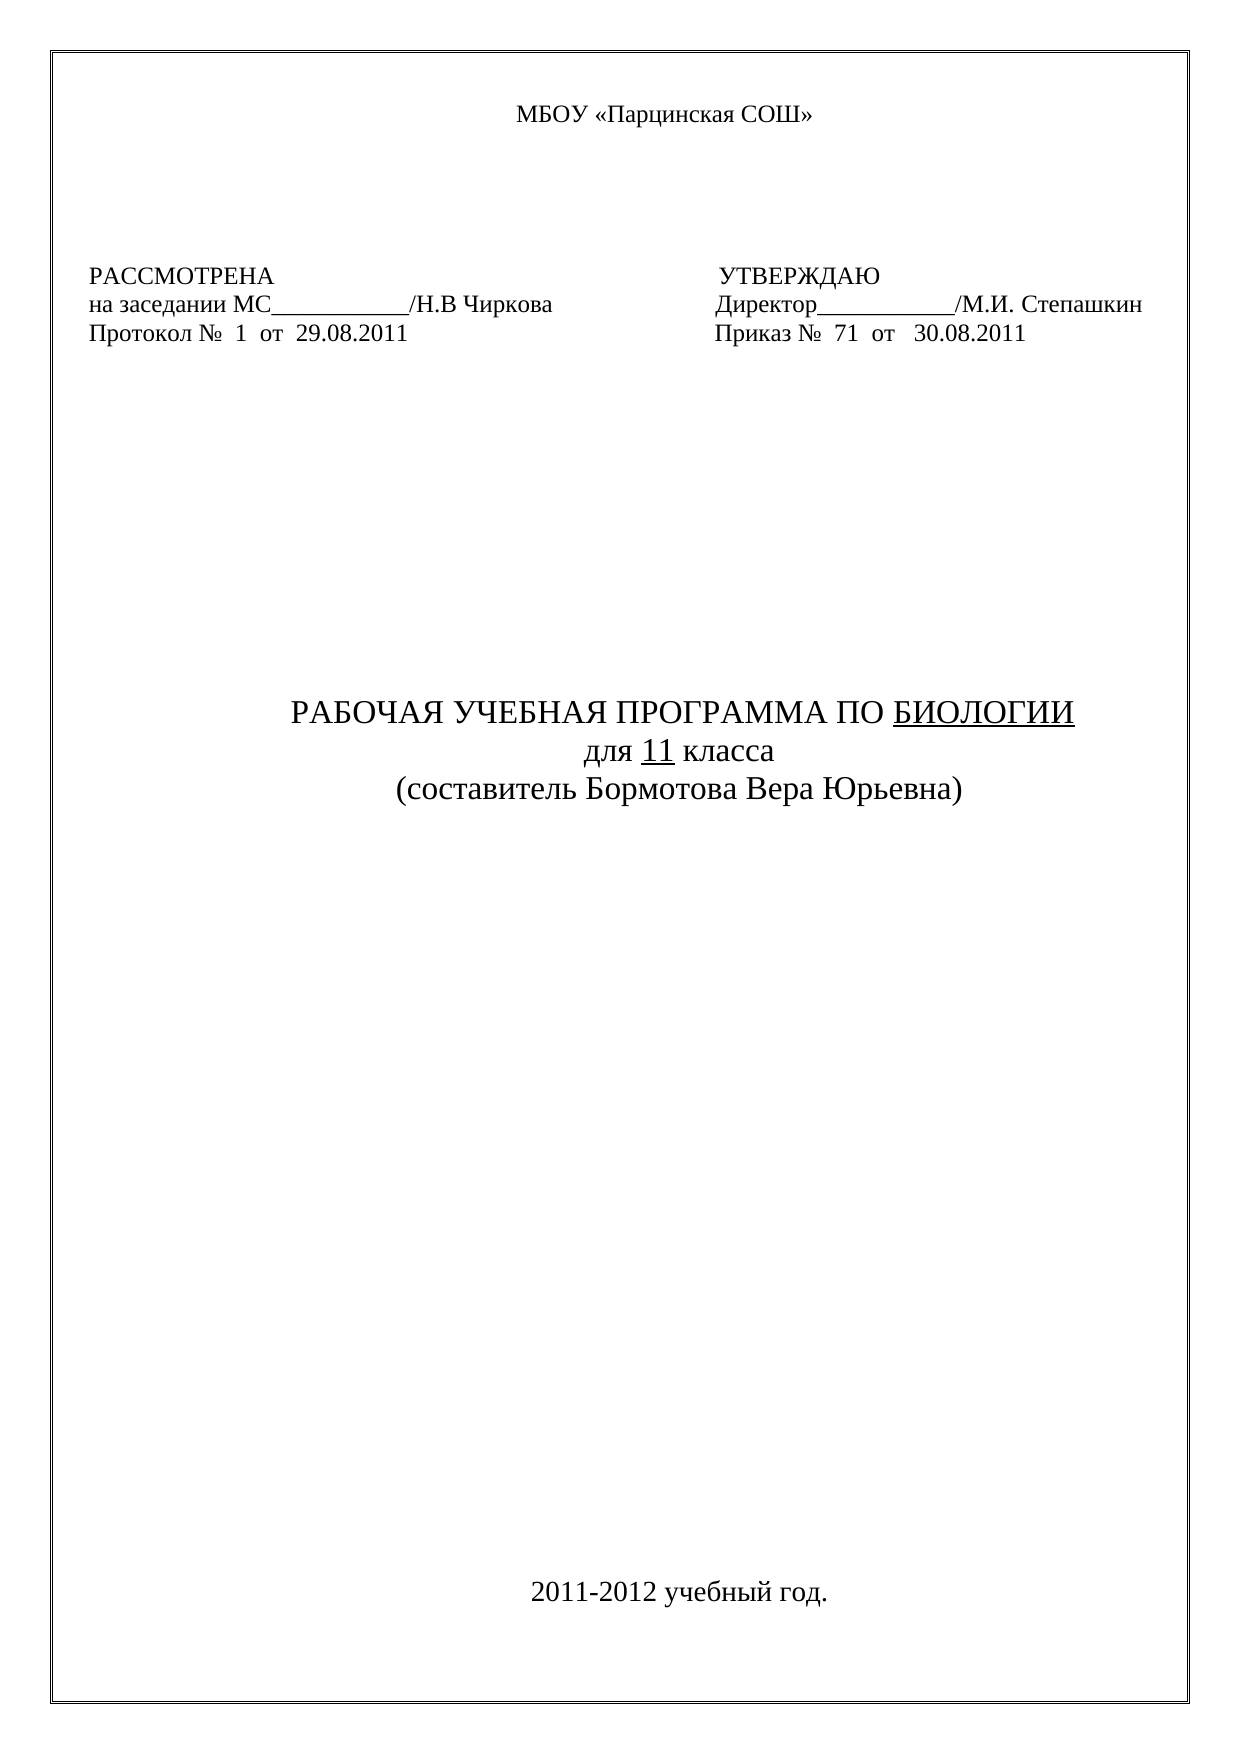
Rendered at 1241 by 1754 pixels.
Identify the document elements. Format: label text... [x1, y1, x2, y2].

text МБОУ «Парцинская СОШ» [177, 99, 1152, 128]
text на заседании МС___________/Н.В Чиркова Директор___________/М.И. Cтепашкин [88, 289, 1152, 318]
text для 11 класса [207, 730, 1152, 769]
text Протокол № 1 от 29.08.2011 Приказ № 71 от 30.08.2011 [88, 318, 1152, 347]
text РАБОЧАЯ УЧЕБНАЯ ПРОГРАММА ПО БИОЛОГИИ [207, 692, 1152, 730]
text (составитель Бормотова Вера Юрьевна) [207, 769, 1152, 807]
text 2011-2012 учебный год. [207, 1574, 1152, 1607]
text РАССМОТРЕНА УТВЕРЖДАЮ [88, 261, 1152, 289]
